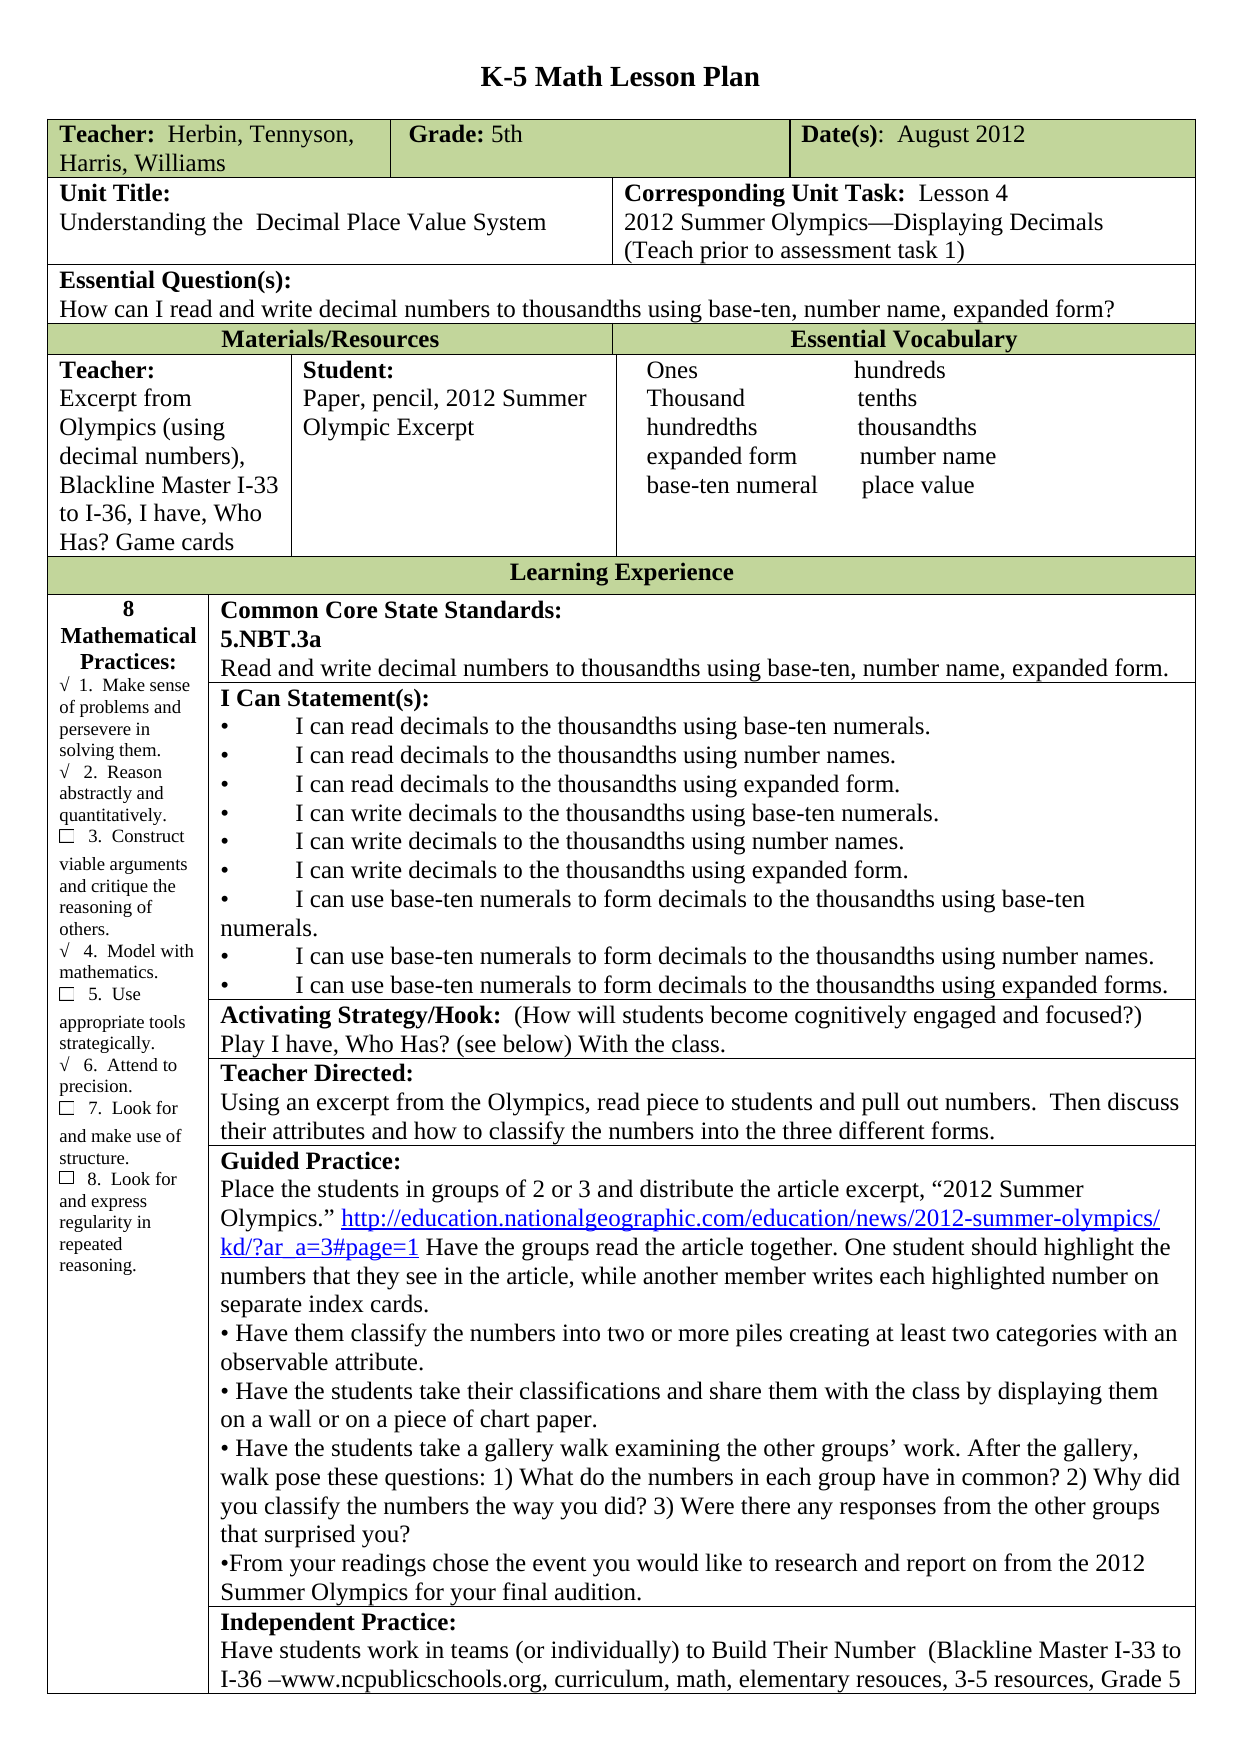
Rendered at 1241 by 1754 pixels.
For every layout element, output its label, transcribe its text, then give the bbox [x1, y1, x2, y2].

table_header Grade: 5th [391, 120, 789, 177]
picture [59, 1101, 74, 1115]
text K-5 Math Lesson Plan [59, 59, 1181, 93]
table_cell Teacher: Excerpt from Olympics (using decimal numbers), Blackline Master I-33 to I-36, I have, Who Has? Game cards [48, 355, 291, 556]
table_cell 8 Mathematical Practices: √ 1. Make sense of problems and persevere in solving them. √ 2. Reason abstractly and quantitatively. 3. Construct viable arguments and critique the reasoning of others. √ 4. Model with mathematics. 5. Use appropriate tools strategically. √ 6. Attend to precision. 7. Look for and make use of structure. 8. Look for and express regularity in repeated reasoning. [48, 595, 208, 1693]
table_cell Student: Paper, pencil, 2012 Summer Olympic Excerpt [292, 355, 616, 556]
table_cell Common Core State Standards: 5.NBT.3a Read and write decimal numbers to thousandths using base-ten, number name, expanded form. [209, 595, 1195, 682]
table_cell Materials/Resources [48, 324, 612, 354]
table_cell Unit Title: Understanding the Decimal Place Value System [48, 178, 612, 264]
table_cell Teacher Directed: Using an excerpt from the Olympics, read piece to students and pull out numbers. Then discuss their attributes and how to classify the numbers into the three different forms. [209, 1059, 1195, 1145]
table_header Date(s): August 2012 [791, 120, 1195, 177]
table_cell Ones hundreds Thousand tenths hundredths thousandths expanded form number name base-ten numeral place value [617, 355, 1195, 556]
table_cell Essential Question(s): How can I read and write decimal numbers to thousandths using base-ten, number name, expanded form? [48, 265, 1195, 323]
table_header Teacher: Herbin, Tennyson, Harris, Williams [48, 120, 390, 177]
table_cell Learning Experience [48, 557, 1195, 594]
table_cell Activating Strategy/Hook: (How will students become cognitively engaged and focused?) Play I have, Who Has? (see below) With the class. [209, 1000, 1195, 1057]
table_cell Essential Vocabulary [613, 324, 1195, 354]
table_cell Corresponding Unit Task: Lesson 4 2012 Summer Olympics—Displaying Decimals (Teach prior to assessment task 1) [613, 178, 1195, 264]
table_cell I Can Statement(s): • I can read decimals to the thousandths using base-ten numerals. • I can read decimals to the thousandths using number names. • I can read decimals to the thousandths using expanded form. • I can write decimals to the thousandths using base-ten numerals. • I can write decimals to the thousandths using number names. • I can write decimals to the thousandths using expanded form. • I can use base-ten numerals to form decimals to the thousandths using base-ten numerals. • I can use base-ten numerals to form decimals to the thousandths using number names. • I can use base-ten numerals to form decimals to the thousandths using expanded forms. [209, 683, 1195, 999]
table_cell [209, 1607, 1195, 1693]
table_cell Guided Practice: Place the students in groups of 2 or 3 and distribute the article excerpt, “2012 Summer Olympics.” http://education.nationalgeographic.com/education/news/2012-summer-olympics/kd/?ar_a=3#page=1 Have the groups read the article together. One student should highlight the numbers that they see in the article, while another member writes each highlighted number on separate index cards. • Have them classify the numbers into two or more piles creating at least two categories with an observable attribute. • Have the students take their classifications and share them with the class by displaying them on a wall or on a piece of chart paper. • Have the students take a gallery walk examining the other groups’ work. After the gallery, walk pose these questions: 1) What do the numbers in each group have in common? 2) Why did you classify the numbers the way you did? 3) Were there any responses from the other groups that surprised you? •From your readings chose the event you would like to research and report on from the 2012 Summer Olympics for your final audition. [209, 1146, 1195, 1606]
picture [59, 987, 74, 1001]
picture [59, 829, 74, 843]
